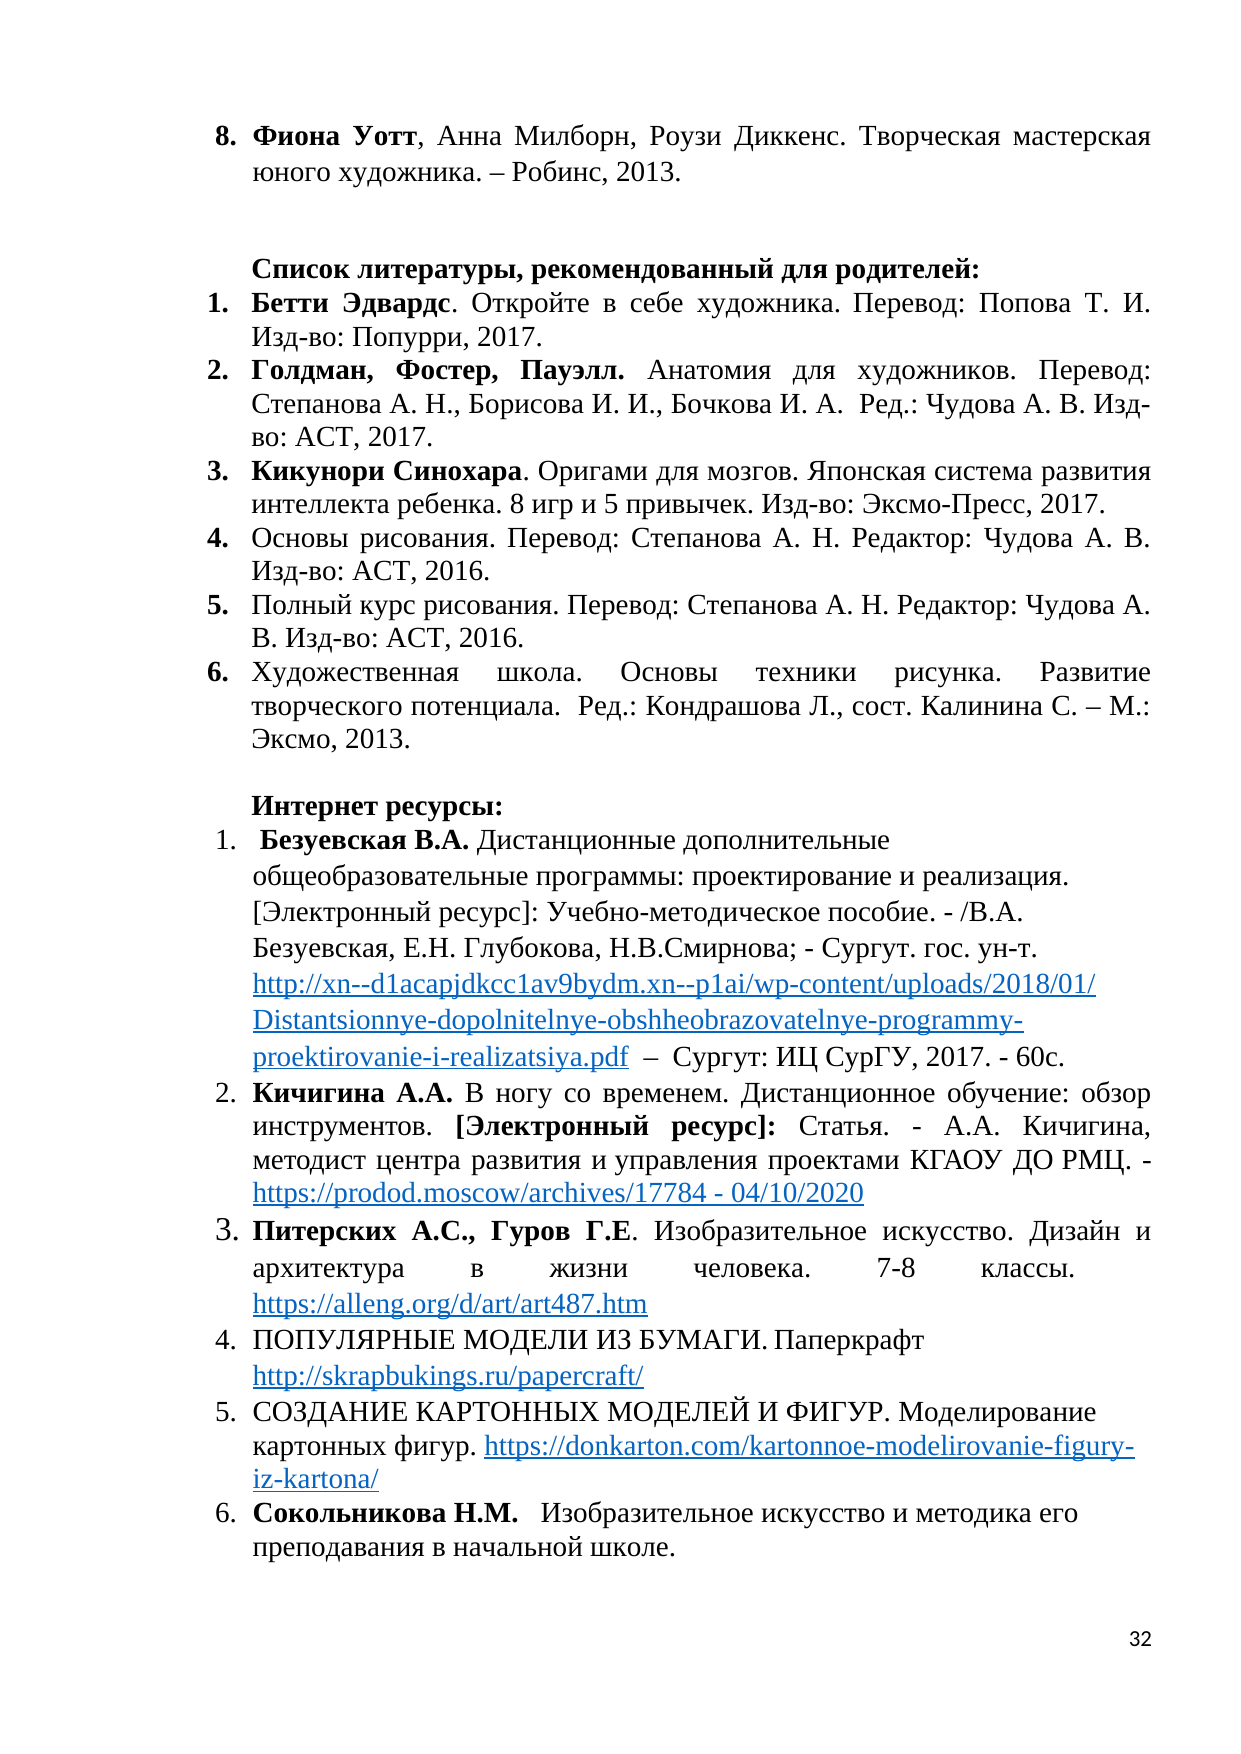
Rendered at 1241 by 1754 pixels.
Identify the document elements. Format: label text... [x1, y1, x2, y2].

list Художественная школа. Основы техники рисунка. Развитие творческого потенциала. Ред.: Кондрашова Л., сост. Калинина С. – М.: Эксмо, 2013. [207, 654, 1152, 755]
text Список литературы, рекомендованный для родителей: [177, 252, 1152, 285]
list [215, 1495, 1152, 1562]
list ПОПУЛЯРНЫЕ МОДЕЛИ ИЗ БУМАГИ. Паперкрафт http://skrapbukings.ru/papercraft/ [215, 1322, 1152, 1392]
list Бетти Эдвардс. Откройте в себе художника. Перевод: Попова Т. И. Изд-во: Попурри, 2017. [207, 285, 1152, 352]
list Основы рисования. Перевод: Степанова А. Н. Редактор: Чудова А. В. Изд-во: АСТ, 2016. [207, 520, 1152, 587]
list Кикунори Синохара. Оригами для мозгов. Японская система развития интеллекта ребенка. 8 игр и 5 привычек. Изд-во: Эксмо-Пресс, 2017. [207, 453, 1152, 520]
list Фиона Уотт, Анна Милборн, Роузи Диккенс. Творческая мастерская юного художника. – Робинс, 2013. [215, 118, 1152, 188]
list Кичигина А.А. В ногу со временем. Дистанционное обучение: обзор инструментов. [Электронный ресурс]: Статья. - А.А. Кичигина, методист центра развития и управления проектами КГАОУ ДО РМЦ. - https://prodod.moscow/archives/17784 - 04/10/2020 [215, 1075, 1152, 1209]
text Интернет ресурсы: [177, 788, 1152, 822]
list Полный курс рисования. Перевод: Степанова А. Н. Редактор: Чудова А. В. Изд-во: АСТ, 2016. [207, 587, 1152, 654]
list Питерских А.С., Гуров Г.Е. Изобразительное искусство. Дизайн и архитектура в жизни человека. 7-8 классы. https://alleng.org/d/art/art487.htm [215, 1209, 1152, 1319]
list Безуевская В.А. Дистанционные дополнительные общеобразовательные программы: проектирование и реализация. [Электронный ресурс]: Учебно-методическое пособие. - /В.А. Безуевская, Е.Н. Глубокова, Н.В.Смирнова; - Сургут. гос. ун-т. http://xn--d1acapjdkcc1av9bydm.xn--p1ai/wp-content/uploads/2018/01/Distantsionnye-dopolnitelnye-obshheobrazovatelnye-programmy-proektirovanie-i-realizatsiya.pdf – Сургут: ИЦ СурГУ, 2017. - 60с. [215, 822, 1152, 1072]
list СОЗДАНИЕ КАРТОННЫХ МОДЕЛЕЙ И ФИГУР. Моделирование картонных фигур. https://donkarton.com/kartonnoe-modelirovanie-figury-iz-kartona/ [215, 1394, 1152, 1495]
list Голдман, Фостер, Пауэлл. Анатомия для художников. Перевод: Степанова А. Н., Борисова И. И., Бочкова И. А. Ред.: Чудова А. В. Изд-во: АСТ, 2017. [207, 352, 1152, 453]
